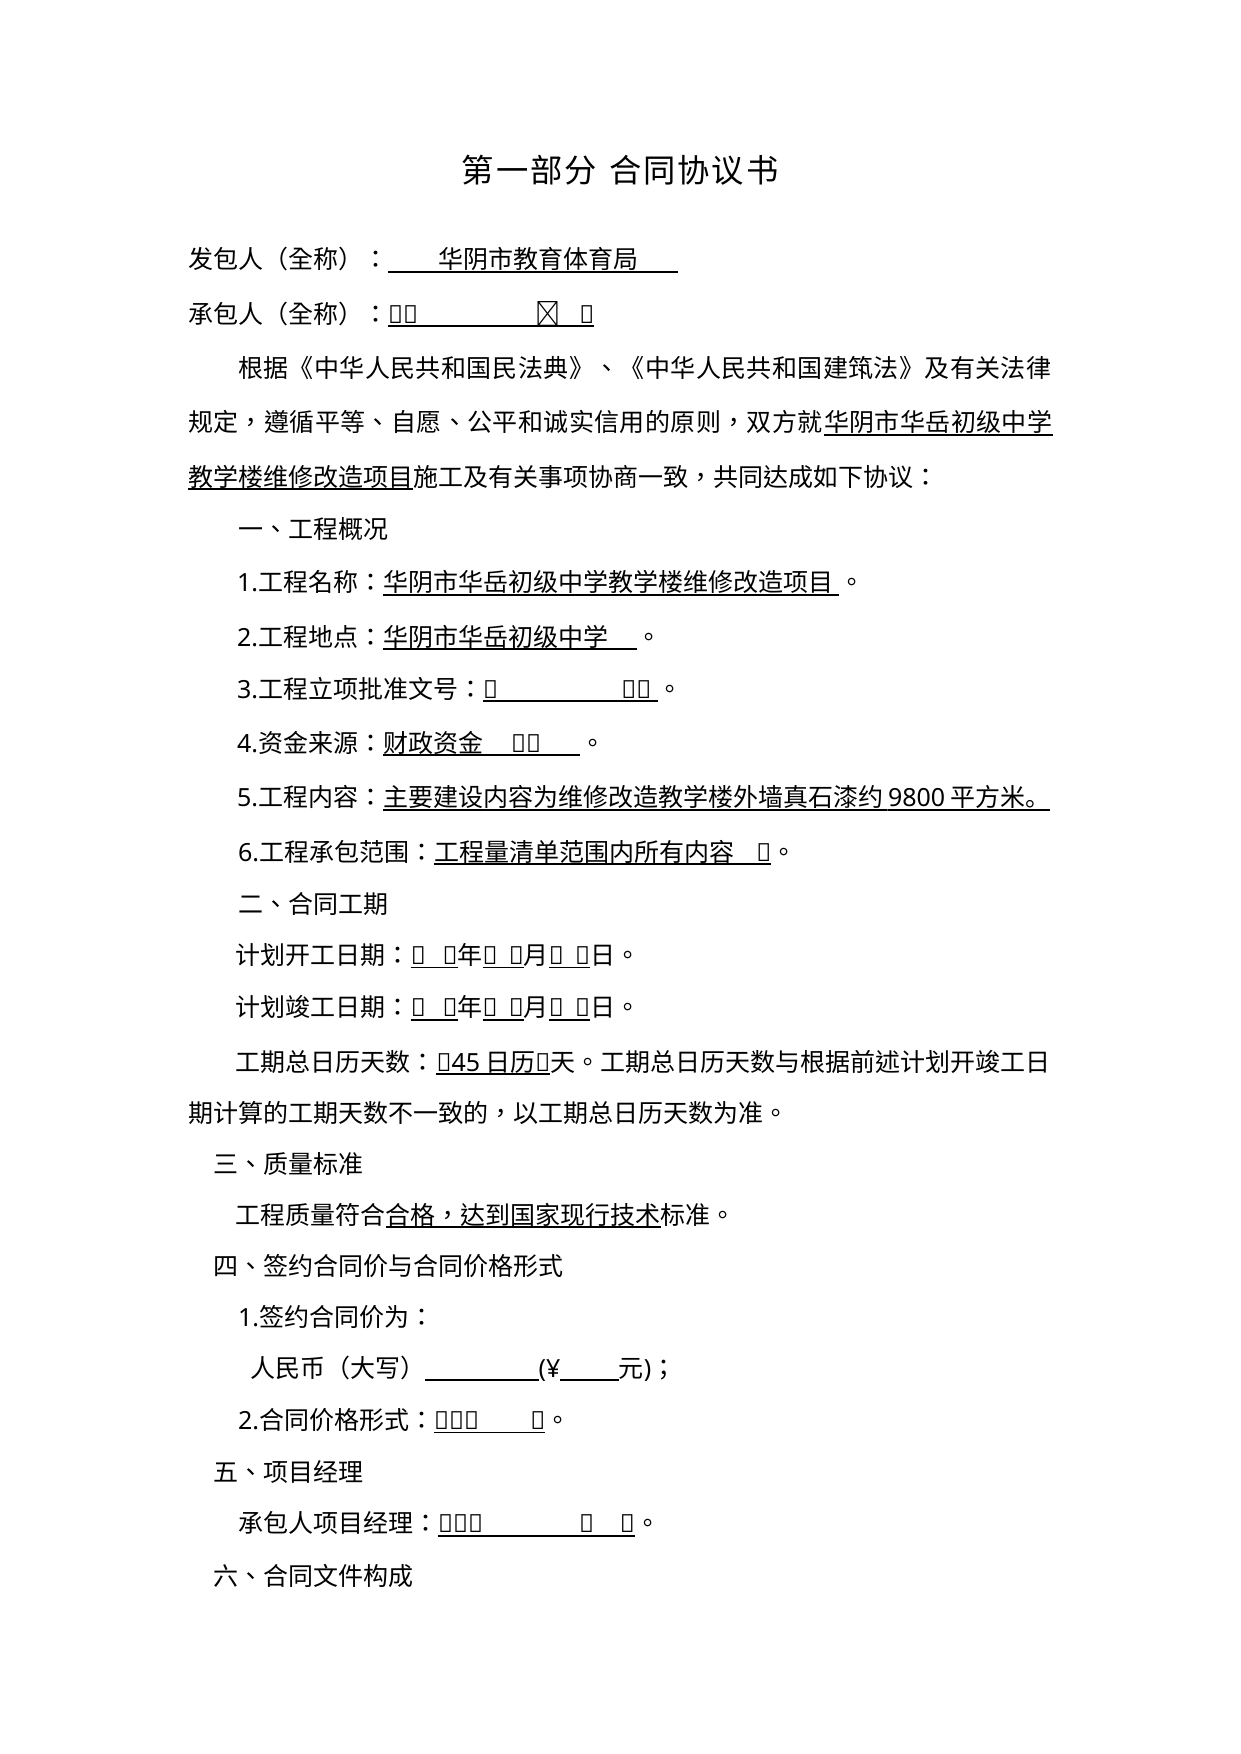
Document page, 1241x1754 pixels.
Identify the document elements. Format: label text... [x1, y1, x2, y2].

text 五、项目经理 [188, 1455, 1052, 1489]
text 工期总日历天数：45日历天。工期总日历天数与根据前述计划开竣工日期计算的工期天数不一致的，以工期总日历天数为准。 [188, 1042, 1052, 1129]
text 工程质量符合合格，达到国家现行技术标准。 [188, 1197, 1052, 1231]
text 人民币（大写） (¥ 元)； [188, 1351, 1052, 1384]
text 一、工程概况 [188, 512, 1052, 546]
text 承包人（全称）：   [188, 294, 1052, 330]
text 三、质量标准 [188, 1146, 1052, 1180]
text 2.合同价格形式： 。 [188, 1403, 1052, 1437]
text 6.工程承包范围：工程量清单范围内所有内容 。 [188, 832, 1052, 868]
text 发包人（全称）： 华阴市教育体育局 [188, 242, 1052, 276]
text 根据《中华人民共和国民法典》、《中华人民共和国建筑法》及有关法律规定，遵循平等、自愿、公平和诚实信用的原则，双方就华阴市华岳初级中学教学楼维修改造项目施工及有关事项协商一致，共同达成如下协议： [188, 348, 1052, 493]
text 计划开工日期： 年 月 日。 [188, 938, 1052, 972]
text 四、签约合同价与合同价格形式 [188, 1248, 1052, 1282]
text 1.工程名称：华阴市华岳初级中学教学楼维修改造项目 。 [188, 563, 1052, 599]
text 3.工程立项批准文号：  。 [188, 671, 1052, 705]
text 承包人项目经理：  。 [188, 1506, 1052, 1540]
text 5.工程内容：主要建设内容为维修改造教学楼外墙真石漆约9800平方米。 [188, 778, 1052, 814]
text 2.工程地点：华阴市华岳初级中学 。 [188, 617, 1052, 653]
text 1.签约合同价为： [188, 1299, 1052, 1333]
text 计划竣工日期： 年 月 日。 [188, 990, 1052, 1024]
text 第一部分 合同协议书 [188, 150, 1052, 191]
text 二、合同工期 [188, 887, 1052, 921]
text 六、合同文件构成 [188, 1558, 1052, 1592]
text 4.资金来源：财政资金  。 [188, 723, 1052, 760]
